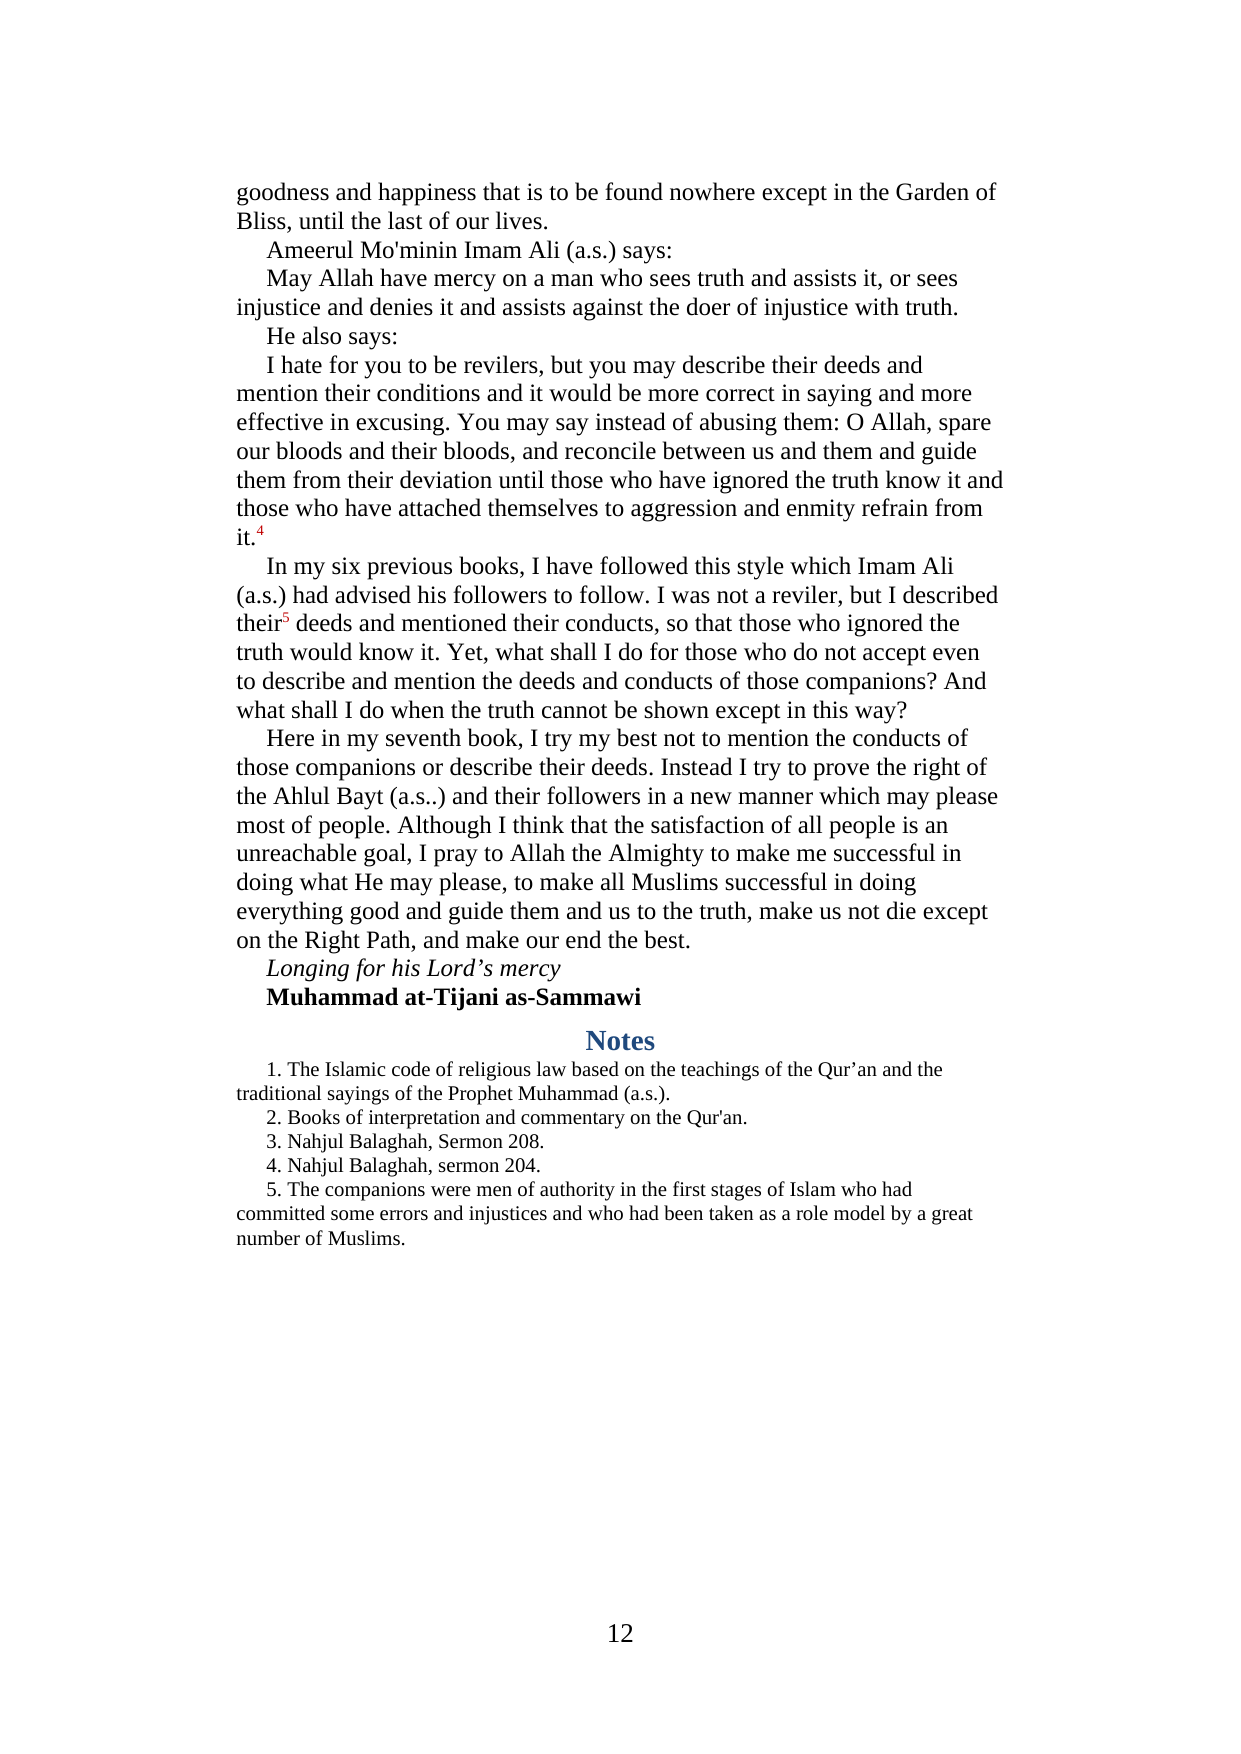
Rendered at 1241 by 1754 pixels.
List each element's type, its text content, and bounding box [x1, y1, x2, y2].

text In my six previous books, I have followed this style which Imam Ali (a.s.) had advised his followers to follow. I was not a reviler, but I described their5 deeds and mentioned their conducts, so that those who ignored the truth would know it. Yet, what shall I do for those who do not accept even to describe and mention the deeds and conducts of those companions? And what shall I do when the truth cannot be shown except in this way? [236, 551, 1004, 723]
text May Allah have mercy on a man who sees truth and assists it, or sees injustice and denies it and assists against the doer of injustice with truth. [236, 263, 1004, 321]
text 2. Books of interpretation and commentary on the Qur'an. [236, 1105, 1004, 1129]
text 4. Nahjul Balaghah, sermon 204. [236, 1153, 1004, 1177]
text Longing for his Lord’s mercy [236, 953, 1004, 982]
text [236, 177, 1004, 235]
text 5. The companions were men of authority in the first stages of Islam who had committed some errors and injustices and who had been taken as a role model by a great number of Muslims. [236, 1177, 1004, 1249]
text He also says: [236, 321, 1004, 350]
subtitle Notes [236, 1023, 1004, 1057]
text 3. Nahjul Balaghah, Sermon 208. [236, 1129, 1004, 1153]
text Muhammad at-Tijani as-Sammawi [236, 982, 1004, 1011]
text 1. The Islamic code of religious law based on the teachings of the Qur’an and the traditional sayings of the Prophet Muhammad (a.s.). [236, 1057, 1004, 1105]
text I hate for you to be revilers, but you may describe their deeds and mention their conditions and it would be more correct in saying and more effective in excusing. You may say instead of abusing them: O Allah, spare our bloods and their bloods, and reconcile between us and them and guide them from their deviation until those who have ignored the truth know it and those who have attached themselves to aggression and enmity refrain from it.4 [236, 350, 1004, 551]
text Ameerul Mo'minin Imam Ali (a.s.) says: [236, 235, 1004, 263]
text Here in my seventh book, I try my best not to mention the conducts of those companions or describe their deeds. Instead I try to prove the right of the Ahlul Bayt (a.s..) and their followers in a new manner which may please most of people. Although I think that the satisfaction of all people is an unreachable goal, I pray to Allah the Almighty to make me successful in doing what He may please, to make all Muslims successful in doing everything good and guide them and us to the truth, make us not die except on the Right Path, and make our end the best. [236, 723, 1004, 953]
